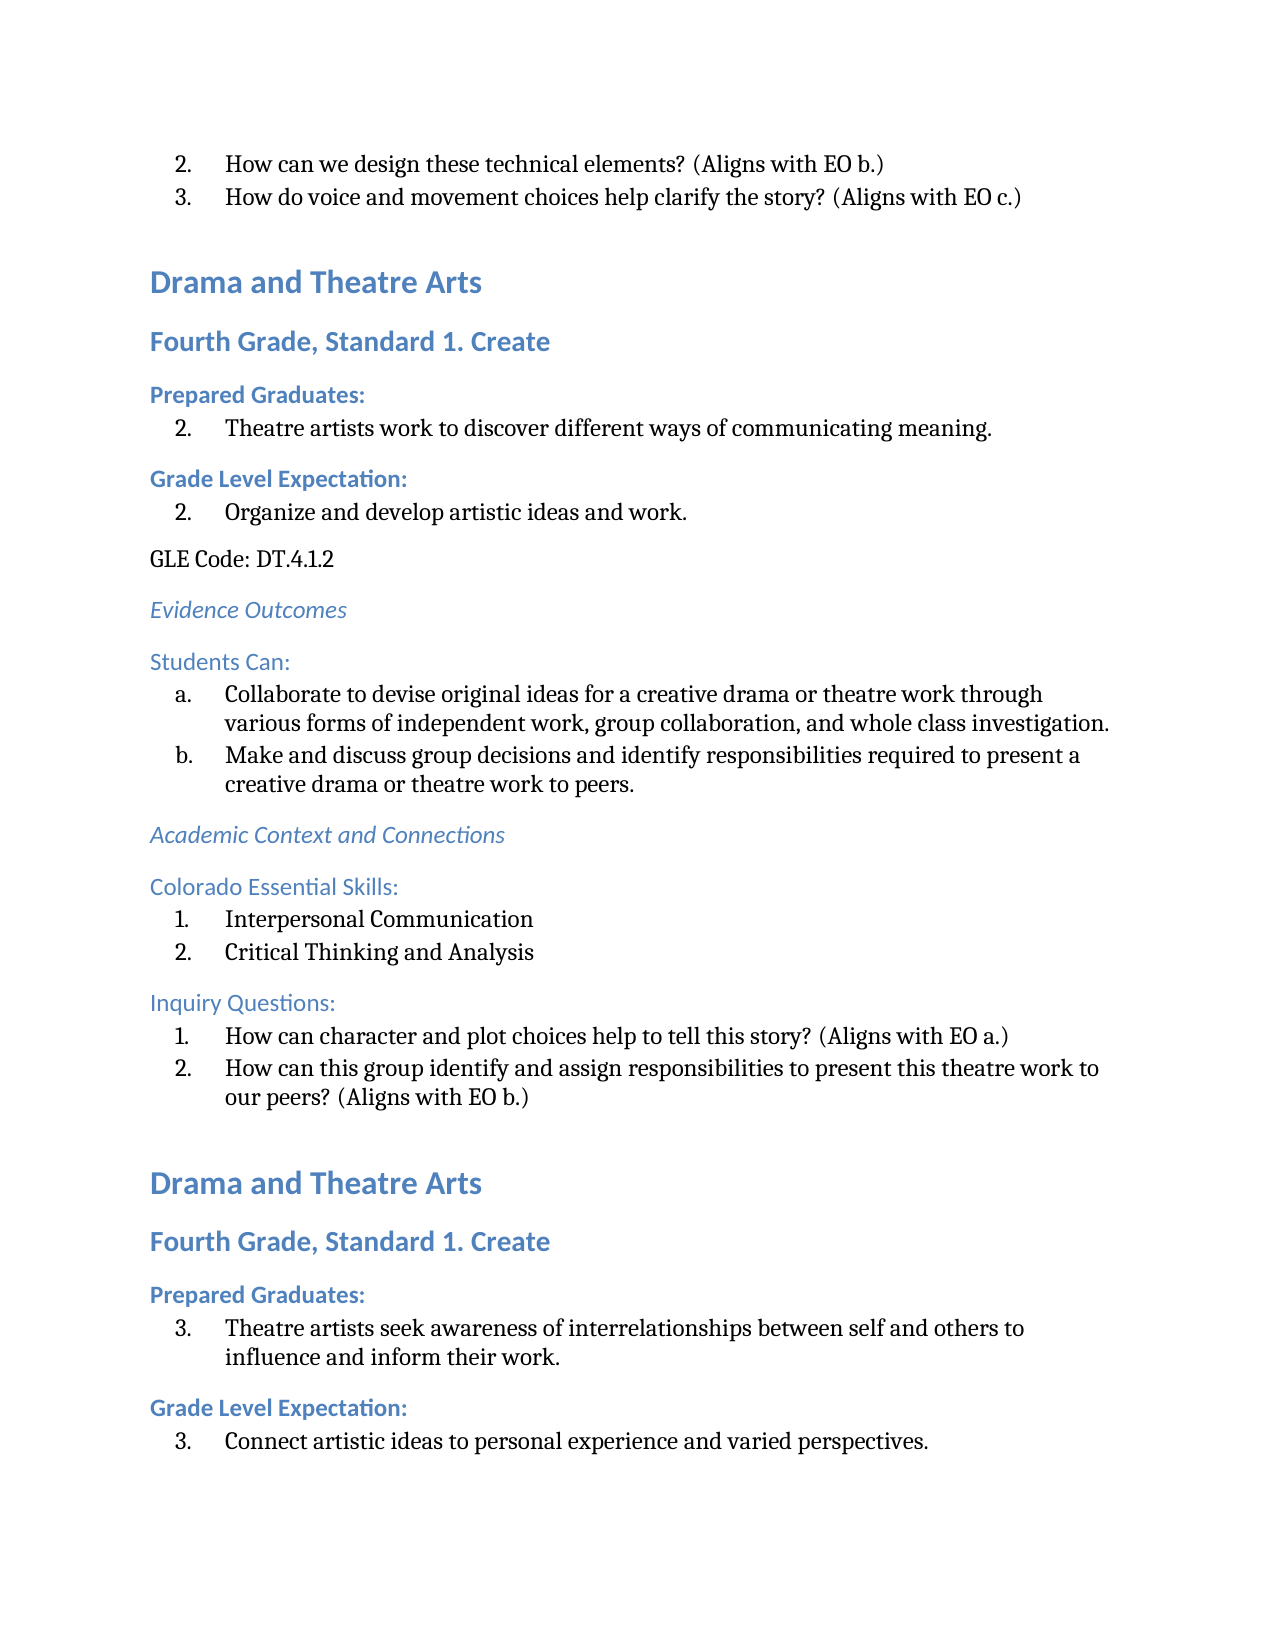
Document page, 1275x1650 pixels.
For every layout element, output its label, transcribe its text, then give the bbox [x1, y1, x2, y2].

list Critical Thinking and Analysis [175, 938, 1125, 967]
list Theatre artists work to discover different ways of communicating meaning. [175, 413, 1125, 442]
subtitle Fourth Grade, Standard 1. Create [150, 323, 1125, 358]
list How can this group identify and assign responsibilities to present this theatre work to our peers? (Aligns with EO b.) [175, 1054, 1125, 1112]
list How can we design these technical elements? (Aligns with EO b.) [175, 150, 1125, 179]
list Interpersonal Communication [175, 905, 1125, 934]
subtitle Grade Level Expectation: [150, 463, 1125, 494]
list Organize and develop artistic ideas and work. [175, 497, 1125, 526]
subtitle Prepared Graduates: [150, 379, 1125, 410]
list How do voice and movement choices help clarify the story? (Aligns with EO c.) [175, 182, 1125, 211]
subtitle Evidence Outcomes [150, 594, 1125, 625]
subtitle Students Can: [150, 646, 1125, 676]
subtitle Colorado Essential Skills: [150, 871, 1125, 902]
list Make and discuss group decisions and identify responsibilities required to present a creative drama or theatre work to peers. [175, 741, 1125, 799]
subtitle Fourth Grade, Standard 1. Create [150, 1223, 1125, 1259]
text GLE Code: DT.4.1.2 [150, 545, 1125, 574]
list Theatre artists seek awareness of interrelationships between self and others to influence and inform their work. [175, 1314, 1125, 1371]
list Connect artistic ideas to personal experience and varied perspectives. [175, 1427, 1125, 1455]
subtitle Drama and Theatre Arts [150, 1162, 1125, 1202]
list Collaborate to devise original ideas for a creative drama or theatre work through various forms of independent work, group collaboration, and whole class investigation. [175, 680, 1125, 738]
subtitle Prepared Graduates: [150, 1280, 1125, 1310]
subtitle Inquiry Questions: [150, 987, 1125, 1018]
list How can character and plot choices help to tell this story? (Aligns with EO a.) [175, 1022, 1125, 1050]
subtitle Grade Level Expectation: [150, 1392, 1125, 1423]
subtitle Academic Context and Connections [150, 820, 1125, 850]
subtitle Drama and Theatre Arts [150, 261, 1125, 302]
